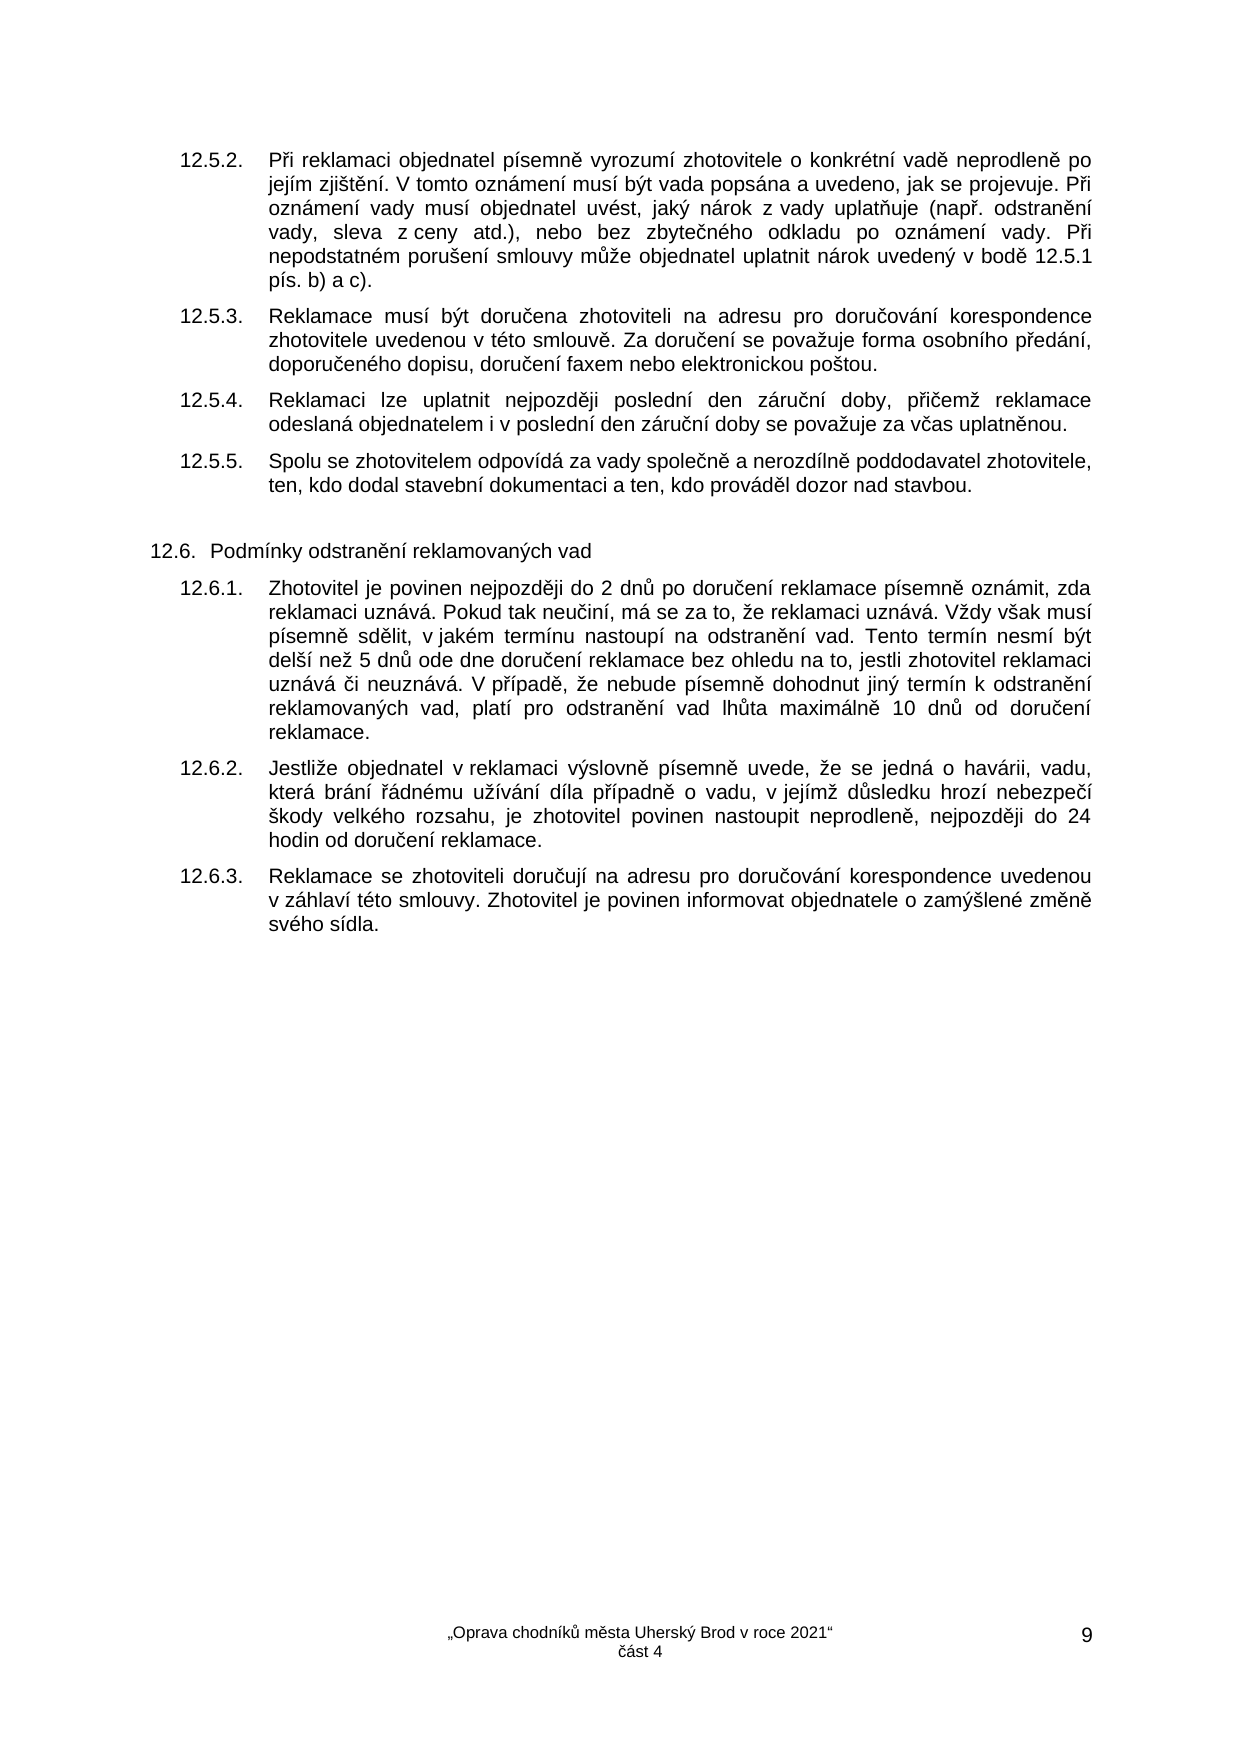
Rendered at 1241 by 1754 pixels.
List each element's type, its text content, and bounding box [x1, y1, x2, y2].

subtitle Zhotovitel je povinen nejpozději do 2 dnů po doručení reklamace písemně oznámit, zda reklamaci uznává. Pokud tak neučiní, má se za to, že reklamaci uznává. Vždy však musí písemně sdělit, v jakém termínu nastoupí na odstranění vad. Tento termín nesmí být delší než 5 dnů ode dne doručení reklamace bez ohledu na to, jestli zhotovitel reklamaci uznává či neuznává. V případě, že nebude písemně dohodnut jiný termín k odstranění reklamovaných vad, platí pro odstranění vad lhůta maximálně 10 dnů od doručení reklamace. [179, 576, 1093, 743]
subtitle Spolu se zhotovitelem odpovídá za vady společně a nerozdílně poddodavatel zhotovitele, ten, kdo dodal stavební dokumentaci a ten, kdo prováděl dozor nad stavbou. [179, 449, 1093, 497]
subtitle Při reklamaci objednatel písemně vyrozumí zhotovitele o konkrétní vadě neprodleně po jejím zjištění. V tomto oznámení musí být vada popsána a uvedeno, jak se projevuje. Při oznámení vady musí objednatel uvést, jaký nárok z vady uplatňuje (např. odstranění vady, sleva z ceny atd.), nebo bez zbytečného odkladu po oznámení vady. Při nepodstatném porušení smlouvy může objednatel uplatnit nárok uvedený v bodě 12.5.1 pís. b) a c). [179, 148, 1093, 291]
subtitle Reklamace musí být doručena zhotoviteli na adresu pro doručování korespondence zhotovitele uvedenou v této smlouvě. Za doručení se považuje forma osobního předání, doporučeného dopisu, doručení faxem nebo elektronickou poštou. [179, 304, 1093, 376]
subtitle Reklamaci lze uplatnit nejpozději poslední den záruční doby, přičemž reklamace odeslaná objednatelem i v poslední den záruční doby se považuje za včas uplatněnou. [179, 388, 1093, 436]
subtitle Jestliže objednatel v reklamaci výslovně písemně uvede, že se jedná o havárii, vadu, která brání řádnému užívání díla případně o vadu, v jejímž důsledku hrozí nebezpečí škody velkého rozsahu, je zhotovitel povinen nastoupit neprodleně, nejpozději do 24 hodin od doručení reklamace. [179, 756, 1093, 852]
subtitle Reklamace se zhotoviteli doručují na adresu pro doručování korespondence uvedenou v záhlaví této smlouvy. Zhotovitel je povinen informovat objednatele o zamýšlené změně svého sídla. [179, 864, 1093, 936]
subtitle Podmínky odstranění reklamovaných vad [150, 539, 1093, 563]
